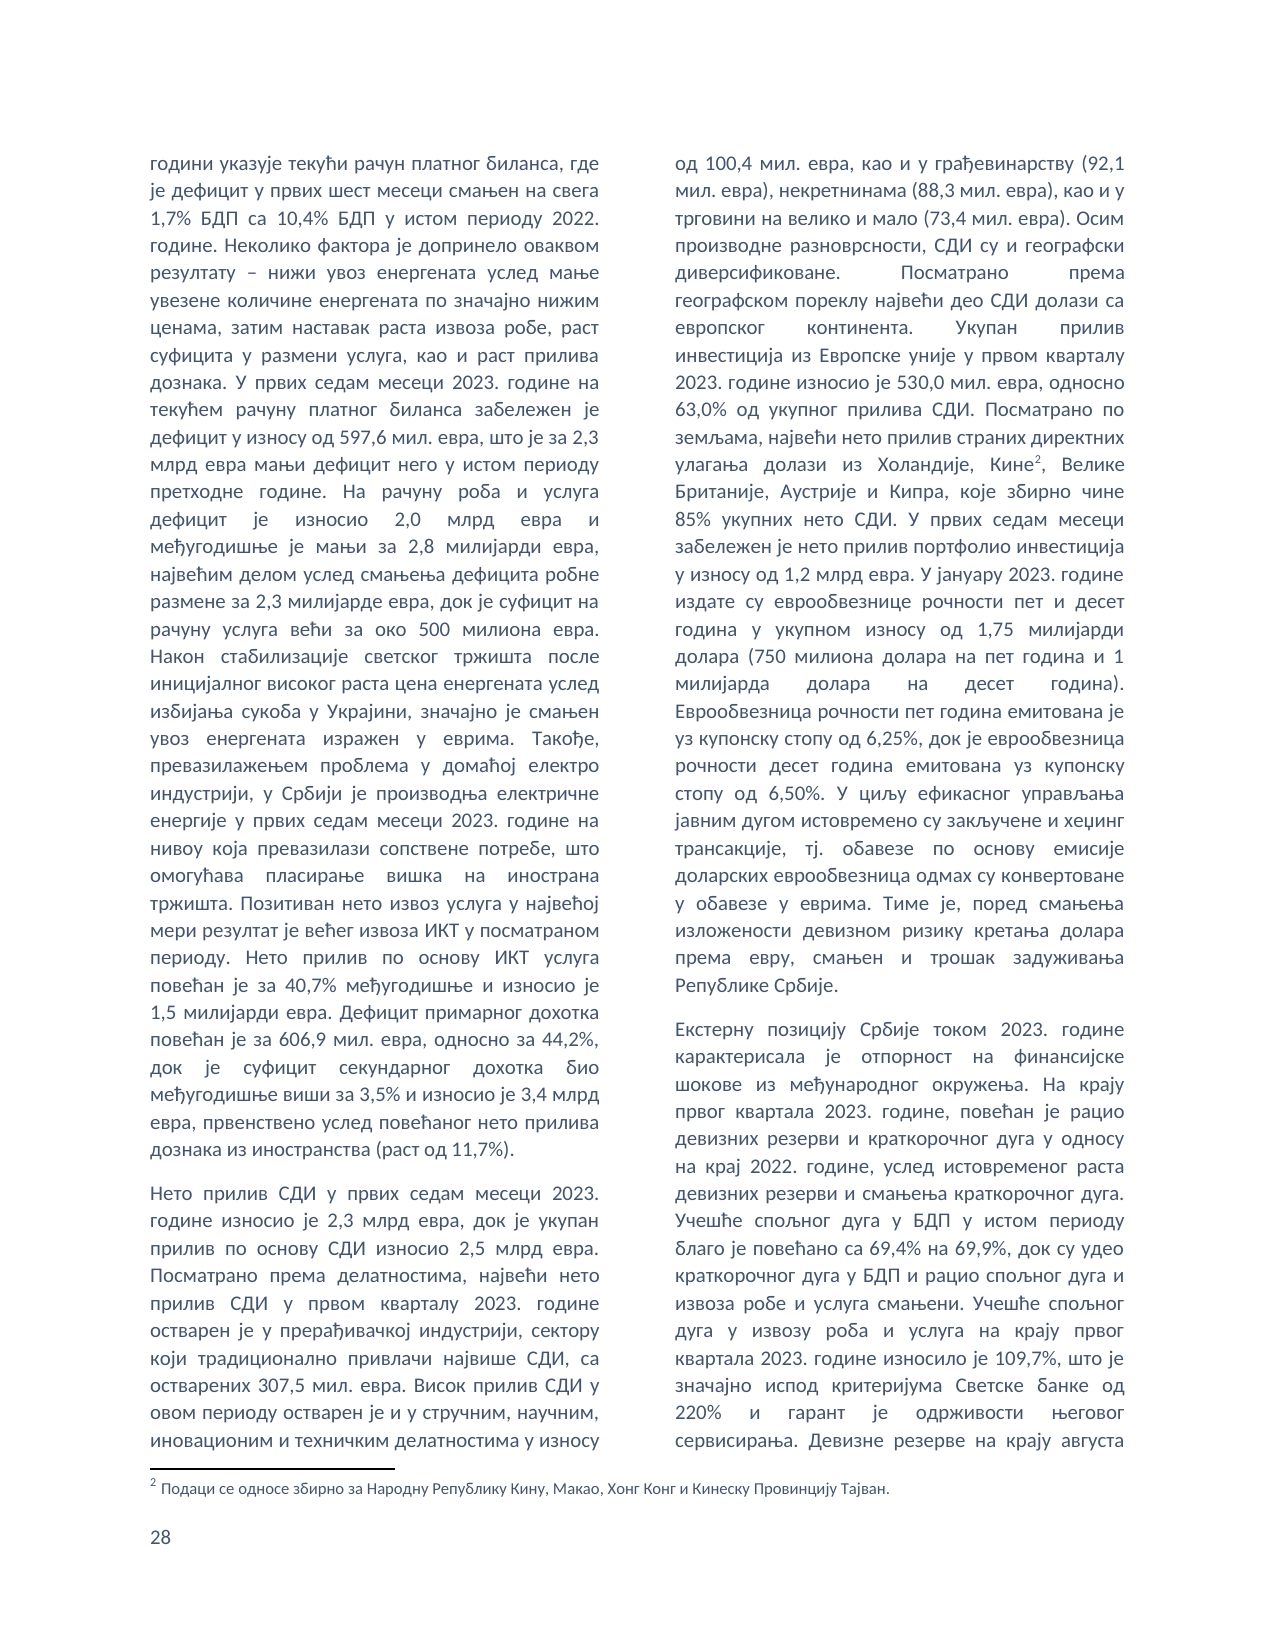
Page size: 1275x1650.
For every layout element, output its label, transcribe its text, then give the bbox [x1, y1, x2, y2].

text Нето прилив СДИ у првих седам месеци 2023. године износио је 2,3 млрд евра, док је укупан прилив по основу СДИ износио 2,5 млрд евра. Посматрано према делатностима, највећи нето прилив СДИ у првом кварталу 2023. године остварен је у прерађивачкој индустрији, сектору који традиционално привлачи највише СДИ, са остварених 307,5 мил. евра. Висок прилив СДИ у овом периоду остварен је и у стручним, научним, иновационим и техничким делатностима у износу од 100,4 мил. евра, као и у грађевинарству (92,1 мил. евра), некретнинама (88,3 мил. евра), као и у трговини на велико и мало (73,4 мил. евра). Осим производне разноврсности, СДИ су и географски диверсификоване. Посматрано према географском пореклу највећи део СДИ долази са европског континента. Укупан прилив инвестиција из Европске уније у првом кварталу 2023. године износио је 530,0 мил. евра, односно 63,0% од укупног прилива СДИ. Посматрано по земљама, највећи нето прилив страних директних улагања долази из Холандије, Кине, Велике Британије, Аустрије и Кипра, које збирно чине 85% укупних нето СДИ. У првих седам месеци забележен је нето прилив портфолио инвестиција у износу од 1,2 млрд евра. У јануару 2023. године издате су еврообвезнице рочности пет и десет година у укупном износу од 1,75 милијарди долара (750 милиона долара на пет година и 1 милијарда долара на десет година). Еврообвезница рочности пет година емитована је уз купонску стопу од 6,25%, док је еврообвезница рочности десет година емитована уз купонску стопу од 6,50%. У циљу ефикасног управљања јавним дугом истовремено су закључене и хеџинг трансакције, тј. обавезе по основу емисије доларских еврообвезница одмах су конвертоване у обавезе у еврима. Тиме је, поред смањења изложености девизном ризику кретања долара према евру, смањен и трошак задуживања Републике Србије. [675, 150, 1125, 997]
text Нето прилив СДИ у првих седам месеци 2023. године износио је 2,3 млрд евра, док је укупан прилив по основу СДИ износио 2,5 млрд евра. Посматрано према делатностима, највећи нето прилив СДИ у првом кварталу 2023. године остварен је у прерађивачкој индустрији, сектору који традиционално привлачи највише СДИ, са остварених 307,5 мил. евра. Висок прилив СДИ у овом периоду остварен је и у стручним, научним, иновационим и техничким делатностима у износу од 100,4 мил. евра, као и у грађевинарству (92,1 мил. евра), некретнинама (88,3 мил. евра), као и у трговини на велико и мало (73,4 мил. евра). Осим производне разноврсности, СДИ су и географски диверсификоване. Посматрано према географском пореклу највећи део СДИ долази са европског континента. Укупан прилив инвестиција из Европске уније у првом кварталу 2023. године износио је 530,0 мил. евра, односно 63,0% од укупног прилива СДИ. Посматрано по земљама, највећи нето прилив страних директних улагања долази из Холандије, Кине, Велике Британије, Аустрије и Кипра, које збирно чине 85% укупних нето СДИ. У првих седам месеци забележен је нето прилив портфолио инвестиција у износу од 1,2 млрд евра. У јануару 2023. године издате су еврообвезнице рочности пет и десет година у укупном износу од 1,75 милијарди долара (750 милиона долара на пет година и 1 милијарда долара на десет година). Еврообвезница рочности пет година емитована је уз купонску стопу од 6,25%, док је еврообвезница рочности десет година емитована уз купонску стопу од 6,50%. У циљу ефикасног управљања јавним дугом истовремено су закључене и хеџинг трансакције, тј. обавезе по основу емисије доларских еврообвезница одмах су конвертоване у обавезе у еврима. Тиме је, поред смањења изложености девизном ризику кретања долара према евру, смањен и трошак задуживања Републике Србије. [150, 1180, 600, 1452]
